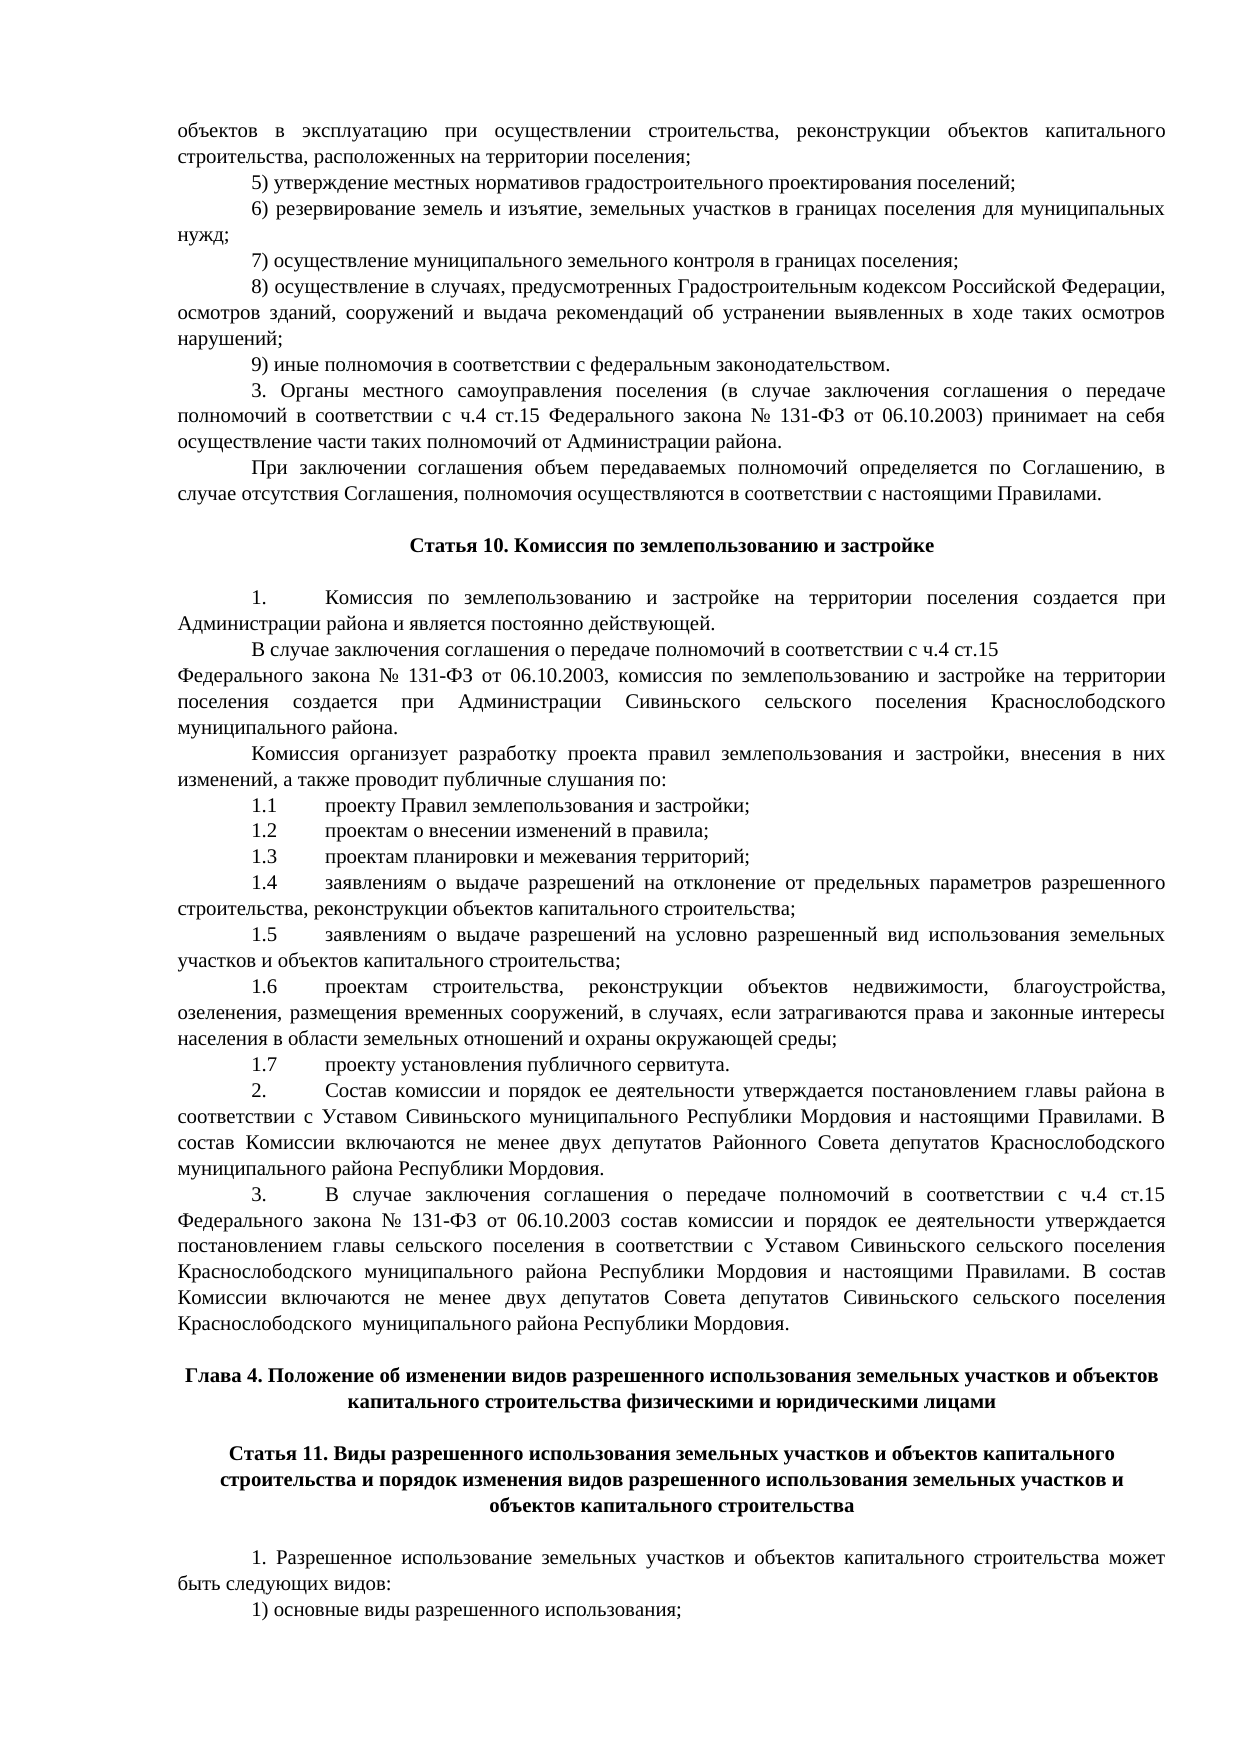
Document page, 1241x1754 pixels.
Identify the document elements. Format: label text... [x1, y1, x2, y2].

text 1) основные виды разрешенного использования; [177, 1597, 1167, 1621]
text 2. Состав комиссии и порядок ее деятельности утверждается постановлением главы района в соответствии с Уставом Сивиньского муниципального Республики Мордовия и настоящими Правилами. В состав Комиссии включаются не менее двух депутатов Районного Совета депутатов Краснослободского муниципального района Республики Мордовия. [177, 1078, 1167, 1180]
text 5) утверждение местных нормативов градостроительного проектирования поселений; [177, 170, 1167, 194]
text Глава 4. Положение об изменении видов разрешенного использования земельных участков и объектов капитального строительства физическими и юридическими лицами [177, 1363, 1167, 1413]
text 1.3 проектам планировки и межевания территорий; [177, 844, 1167, 868]
text 1.1 проекту Правил землепользования и застройки; [177, 792, 1167, 817]
text 1. Комиссия по землепользованию и застройке на территории поселения создается при Администрации района и является постоянно действующей. [177, 585, 1167, 635]
text 9) иные полномочия в соответствии с федеральным законодательством. [177, 352, 1167, 376]
text Статья 11. Виды разрешенного использования земельных участков и объектов капитального строительства и порядок изменения видов разрешенного использования земельных участков и объектов капитального строительства [177, 1441, 1167, 1517]
text 1.7 проекту установления публичного сервитута. [177, 1052, 1167, 1076]
text Статья 10. Комиссия по землепользованию и застройке [177, 533, 1167, 557]
text 3. Органы местного самоуправления поселения (в случае заключения соглашения о передаче полномочий в соответствии с ч.4 ст.15 Федерального закона № 131-ФЗ от 06.10.2003) принимает на себя осуществление части таких полномочий от Администрации района. [177, 377, 1167, 453]
text 8) осуществление в случаях, предусмотренных Градостроительным кодексом Российской Федерации, осмотров зданий, сооружений и выдача рекомендаций об устранении выявленных в ходе таких осмотров нарушений; [177, 274, 1167, 350]
text 1.4 заявлениям о выдаче разрешений на отклонение от предельных параметров разрешенного строительства, реконструкции объектов капитального строительства; [177, 870, 1167, 920]
text 3. В случае заключения соглашения о передаче полномочий в соответствии с ч.4 ст.15 Федерального закона № 131-ФЗ от 06.10.2003 состав комиссии и порядок ее деятельности утверждается постановлением главы сельского поселения в соответствии с Уставом Сивиньского сельского поселения Краснослободского муниципального района Республики Мордовия и настоящими Правилами. В состав Комиссии включаются не менее двух депутатов Совета депутатов Сивиньского сельского поселения Краснослободского муниципального района Республики Мордовия. [177, 1182, 1167, 1335]
text В случае заключения соглашения о передаче полномочий в соответствии с ч.4 ст.15 [177, 637, 1167, 661]
text Федерального закона № 131-ФЗ от 06.10.2003, комиссия по землепользованию и застройке на территории поселения создается при Администрации Сивиньского сельского поселения Краснослободского муниципального района. [177, 663, 1167, 739]
text 7) осуществление муниципального земельного контроля в границах поселения; [177, 248, 1167, 272]
text 1.2 проектам о внесении изменений в правила; [177, 818, 1167, 842]
text 1. Разрешенное использование земельных участков и объектов капитального строительства может быть следующих видов: [177, 1545, 1167, 1595]
text 6) резервирование земель и изъятие, земельных участков в границах поселения для муниципальных нужд; [177, 196, 1167, 246]
text 1.5 заявлениям о выдаче разрешений на условно разрешенный вид использования земельных участков и объектов капитального строительства; [177, 922, 1167, 972]
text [177, 118, 1167, 168]
text 1.6 проектам строительства, реконструкции объектов недвижимости, благоустройства, озеленения, размещения временных сооружений, в случаях, если затрагиваются права и законные интересы населения в области земельных отношений и охраны окружающей среды; [177, 974, 1167, 1050]
text При заключении соглашения объем передаваемых полномочий определяется по Соглашению, в случае отсутствия Соглашения, полномочия осуществляются в соответствии с настоящими Правилами. [177, 455, 1167, 505]
text Комиссия организует разработку проекта правил землепользования и застройки, внесения в них изменений, а также проводит публичные слушания по: [177, 741, 1167, 791]
